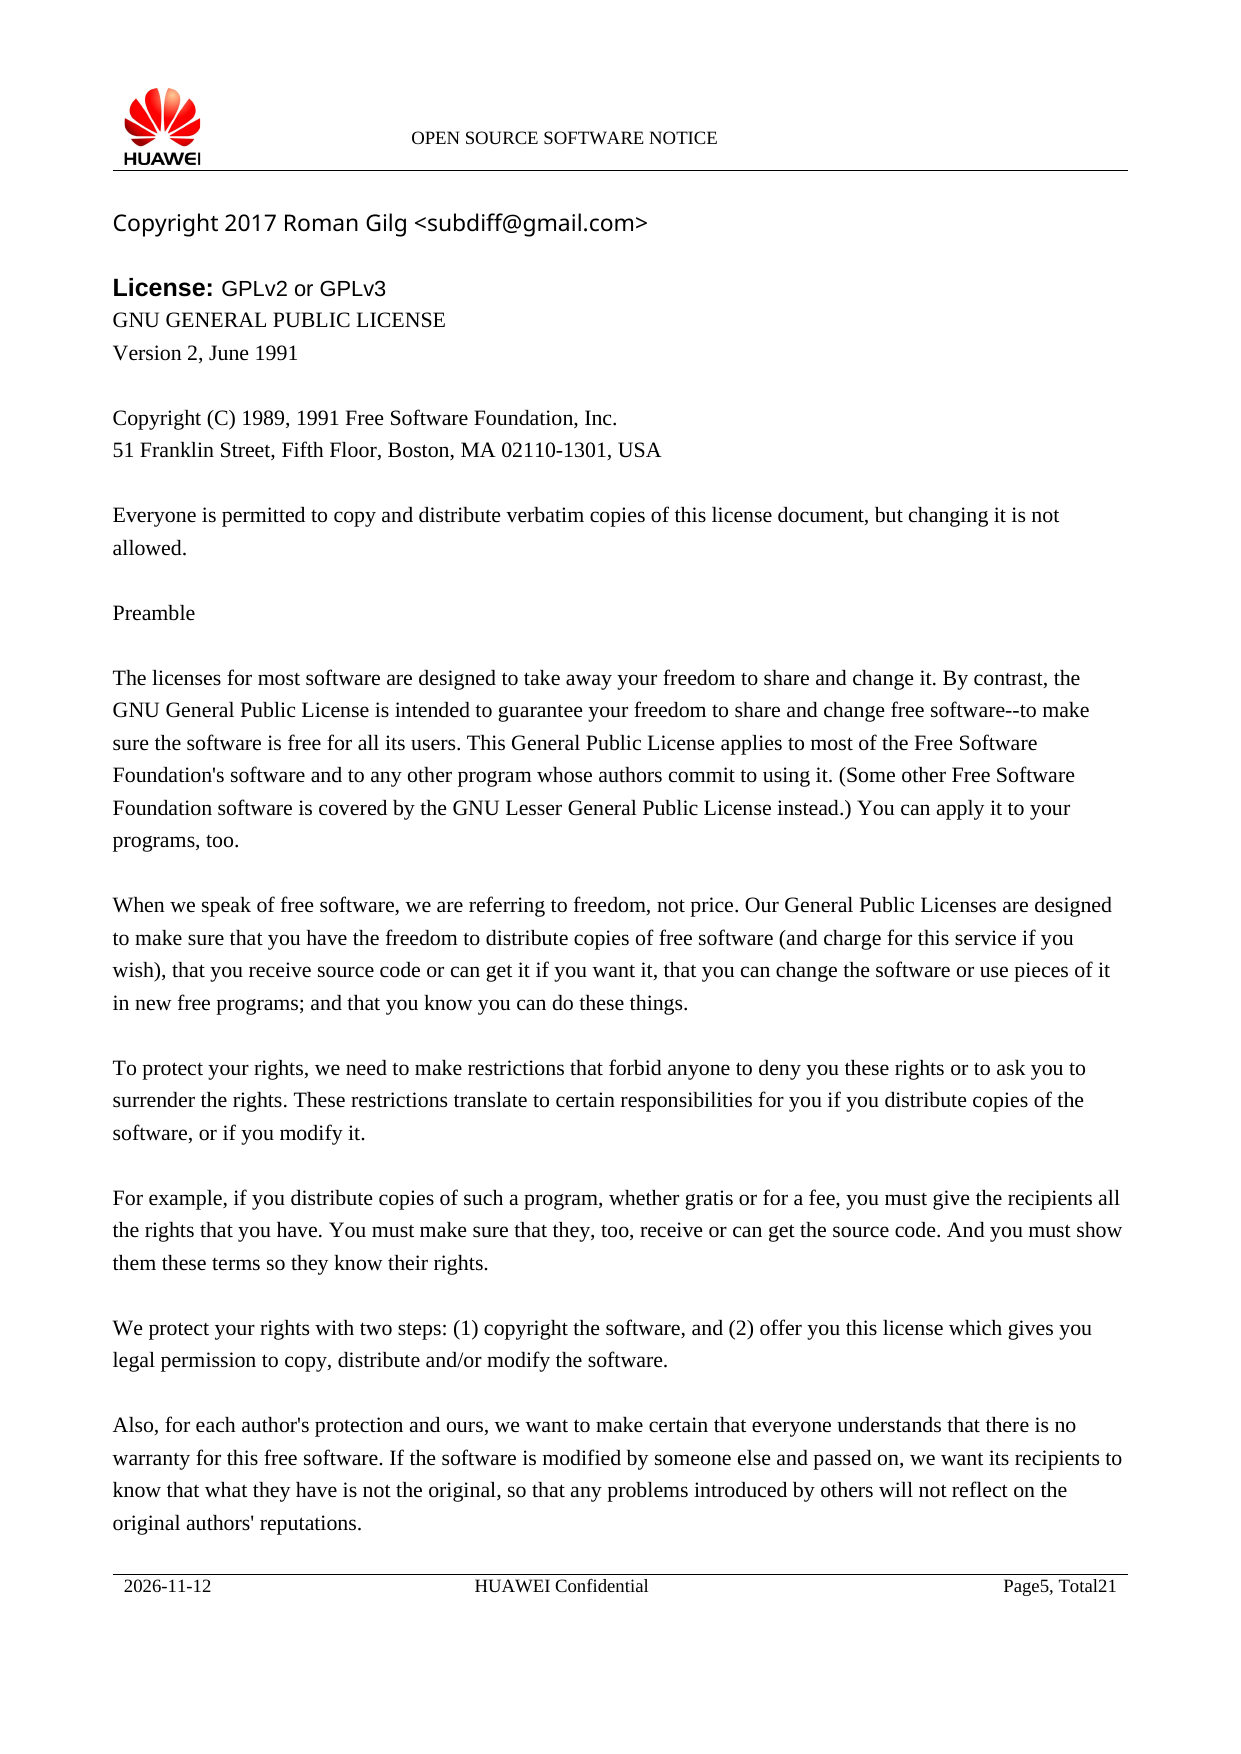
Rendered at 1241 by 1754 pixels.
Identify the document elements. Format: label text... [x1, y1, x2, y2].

picture [124, 88, 201, 165]
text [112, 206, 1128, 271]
text License: GPLv2 or GPLv3 [112, 271, 1128, 304]
